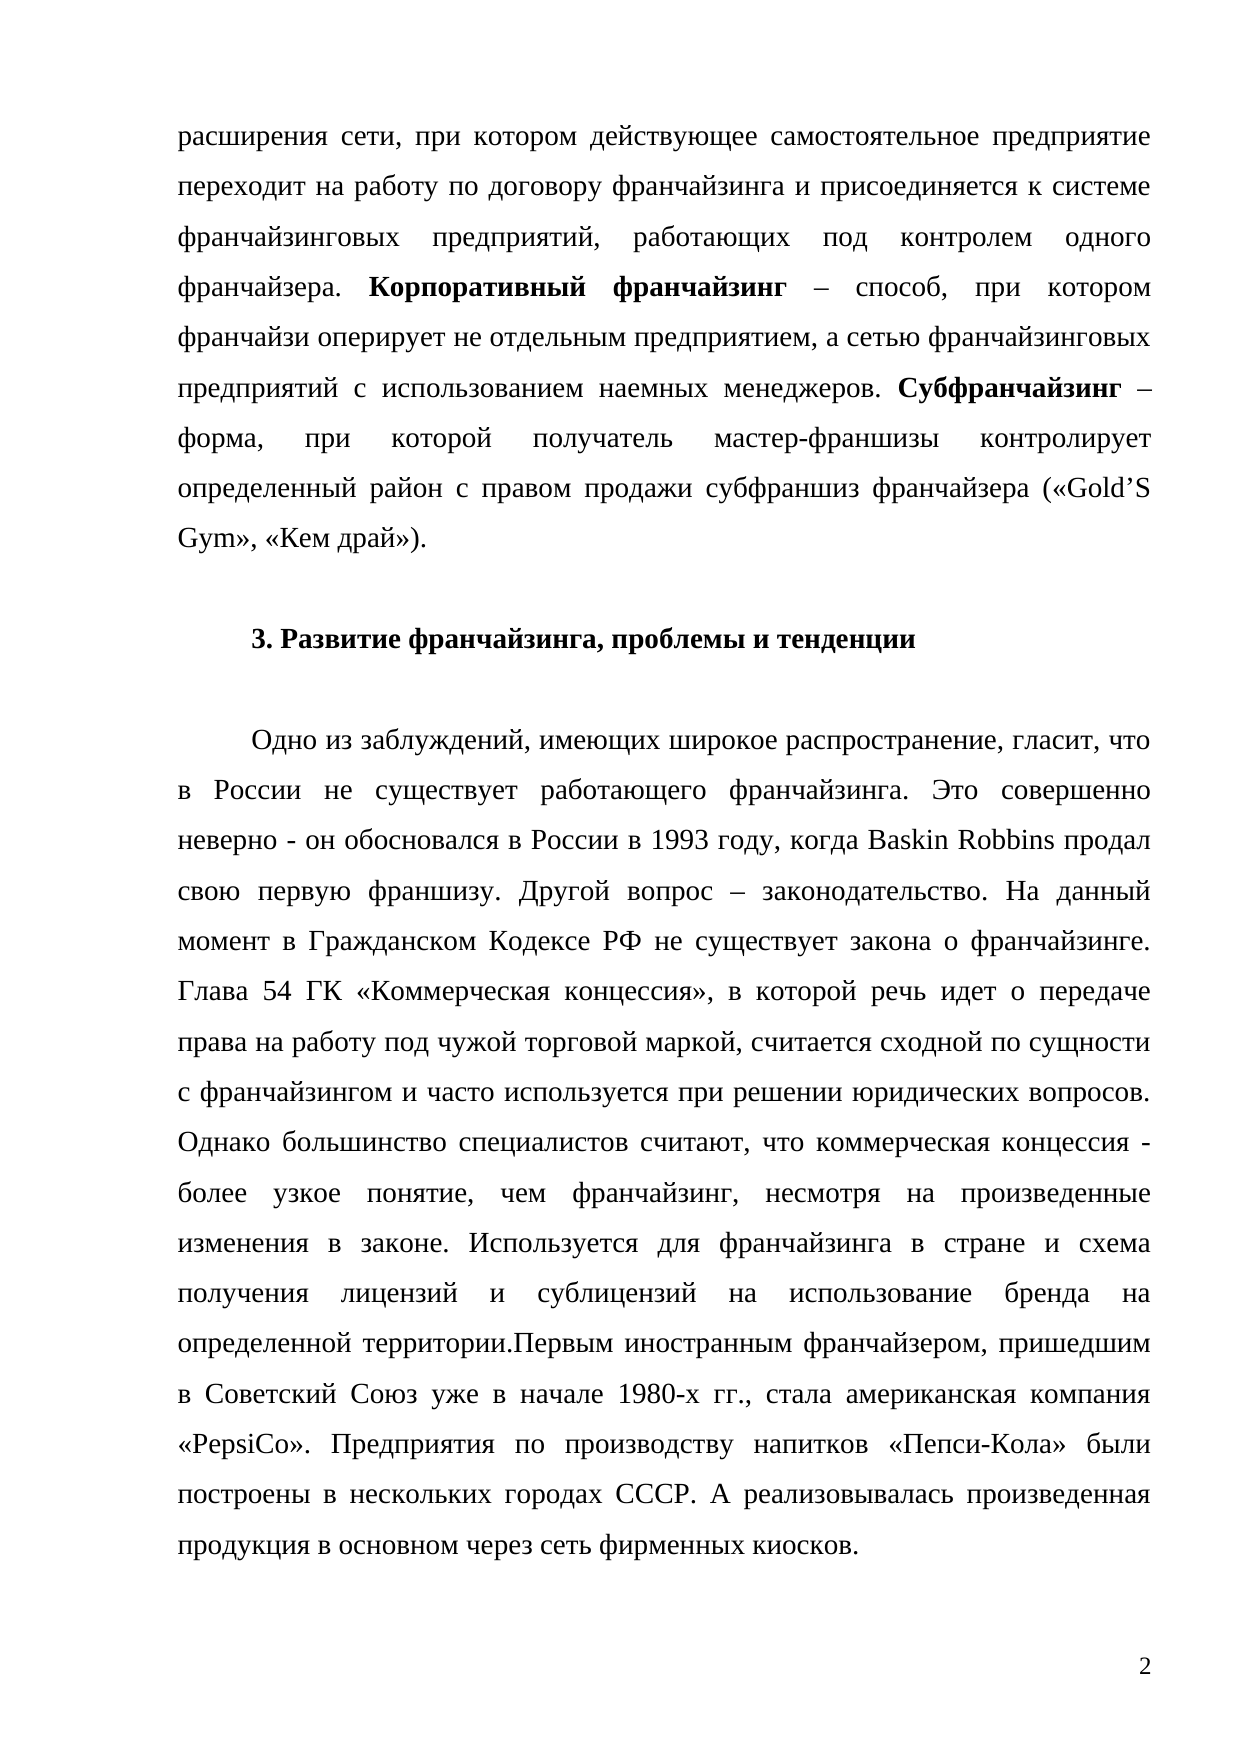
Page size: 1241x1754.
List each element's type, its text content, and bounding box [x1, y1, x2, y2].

text Одно из заблуждений, имеющих широкое распространение, гласит, что в России не существует работающего франчайзинга. Это совершенно неверно - он обосновался в России в 1993 году, когда Baskin Robbins продал свою первую франшизу. Другой вопрос – законодательство. На данный момент в Гражданском Кодексе РФ не существует закона о франчайзинге. Глава 54 ГК «Коммерческая концессия», в которой речь идет о передаче права на работу под чужой торговой маркой, считается сходной по сущности с франчайзингом и часто используется при решении юридических вопросов. Однако большинство специалистов считают, что коммерческая концессия - более узкое понятие, чем франчайзинг, несмотря на произведенные изменения в законе. Используется для франчайзинга в стране и схема получения лицензий и сублицензий на использование бренда на определенной территории.Первым иностранным франчайзером, пришедшим в Советский Союз уже в начале 1980-х гг., стала американская компания «PepsiCo». Предприятия по производству напитков «Пепси-Кола» были построены в нескольких городах СССР. А реализовывалась произведенная продукция в основном через сеть фирменных киосков. [177, 722, 1152, 1560]
text 3. Развитие франчайзинга, проблемы и тенденции [177, 621, 1152, 655]
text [177, 118, 1152, 554]
